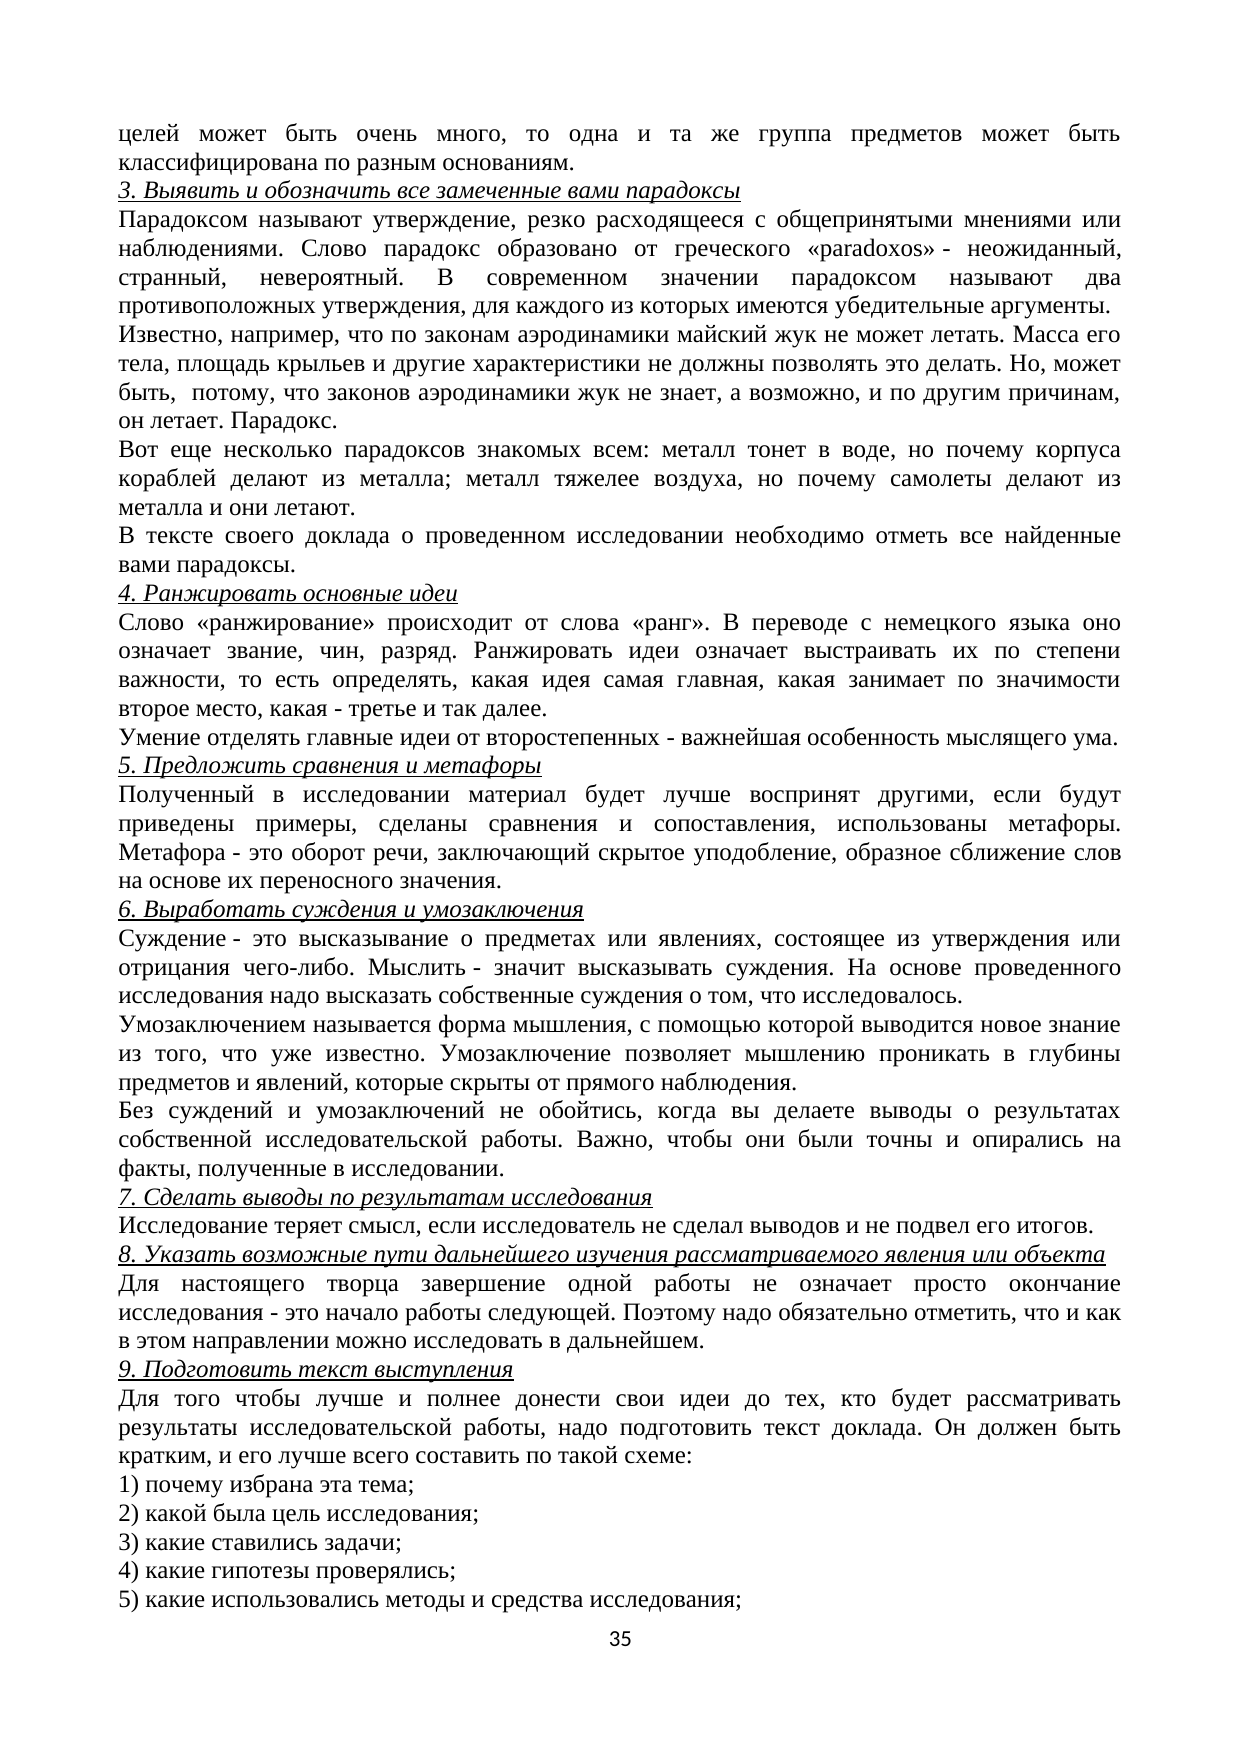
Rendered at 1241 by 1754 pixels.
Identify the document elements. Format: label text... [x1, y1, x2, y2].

text Вот еще несколько парадоксов знакомых всем: металл тонет в воде, но почему корпуса кораблей делают из металла; металл тяжелее воздуха, но почему самолеты делают из металла и они летают. [118, 434, 1122, 521]
text Полученный в исследовании материал будет лучше воспринят другими, если будут приведены примеры, сделаны сравнения и сопоставления, использованы метафоры. Метафора - это оборот речи, заключающий скрытое уподобление, образное сближение слов на основе их переносного значения. [118, 779, 1122, 894]
text В тексте своего доклада о проведенном исследовании необходимо отметь все найденные вами парадоксы. [118, 521, 1122, 578]
text 3. Выявить и обозначить все замеченные вами парадоксы [118, 176, 1122, 204]
text 6. Выработать суждения и умозаключения [118, 894, 1122, 923]
text 5. Предложить сравнения и метафоры [118, 751, 1122, 779]
text Умение отделять главные идеи от второстепенных - важнейшая особенность мыслящего ума. [118, 722, 1122, 751]
text 5) какие использовались методы и средства исследования; [118, 1584, 1122, 1613]
text 3) какие ставились задачи; [118, 1527, 1122, 1556]
text 4) какие гипотезы проверялись; [118, 1556, 1122, 1584]
text Для того чтобы лучше и полнее донести свои идеи до тех, кто будет рассматривать результаты исследовательской работы, надо подготовить текст доклада. Он должен быть кратким, и его лучше всего составить по такой схеме: [118, 1383, 1122, 1469]
text 2) какой была цель исследования; [118, 1498, 1122, 1527]
text 1) почему избрана эта тема; [118, 1469, 1122, 1498]
text Исследование теряет смысл, если исследователь не сделал выводов и не подвел его итогов. [118, 1211, 1122, 1239]
text Для настоящего творца завершение одной работы не означает просто окончание исследования - это начало работы следующей. Поэтому надо обязательно отметить, что и как в этом направлении можно исследовать в дальнейшем. [118, 1268, 1122, 1354]
text 9. Подготовить текст выступления [118, 1354, 1122, 1383]
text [118, 118, 1122, 176]
text 4. Ранжировать основные идеи [118, 578, 1122, 607]
text Умозаключением называется форма мышления, с помощью которой выводится новое знание из того, что уже известно. Умозаключение позволяет мышлению проникать в глубины предметов и явлений, которые скрыты от прямого наблюдения. [118, 1009, 1122, 1096]
text Известно, например, что по законам аэродинамики майский жук не может летать. Масса его тела, площадь крыльев и другие характеристики не должны позволять это делать. Но, может быть, потому, что законов аэродинамики жук не знает, а возможно, и по другим причинам, он летает. Парадокс. [118, 319, 1122, 434]
text Без суждений и умозаключений не обойтись, когда вы делаете выводы о результатах собственной исследовательской работы. Важно, чтобы они были точны и опирались на факты, полученные в исследовании. [118, 1096, 1122, 1182]
text Парадоксом называют утверждение, резко расходящееся с общепринятыми мнениями или наблюдениями. Слово парадокс образовано от греческого «paradoxos» - неожиданный, странный, невероятный. В современном значении парадоксом называют два противоположных утверждения, для каждого из которых имеются убедительные аргументы. [118, 204, 1122, 319]
text 8. Указать возможные пути дальнейшего изучения рассматриваемого явления или объекта [118, 1239, 1122, 1268]
text 7. Сделать выводы по результатам исследования [118, 1182, 1122, 1211]
text Слово «ранжирование» происходит от слова «ранг». В переводе с немецкого языка оно означает звание, чин, разряд. Ранжировать идеи означает выстраивать их по степени важности, то есть определять, какая идея самая главная, какая занимает по значимости второе место, какая - третье и так далее. [118, 607, 1122, 722]
text Суждение - это высказывание о предметах или явлениях, состоящее из утверждения или отрицания чего-либо. Мыслить - значит высказывать суждения. На основе проведенного исследования надо высказать собственные суждения о том, что исследовалось. [118, 923, 1122, 1009]
